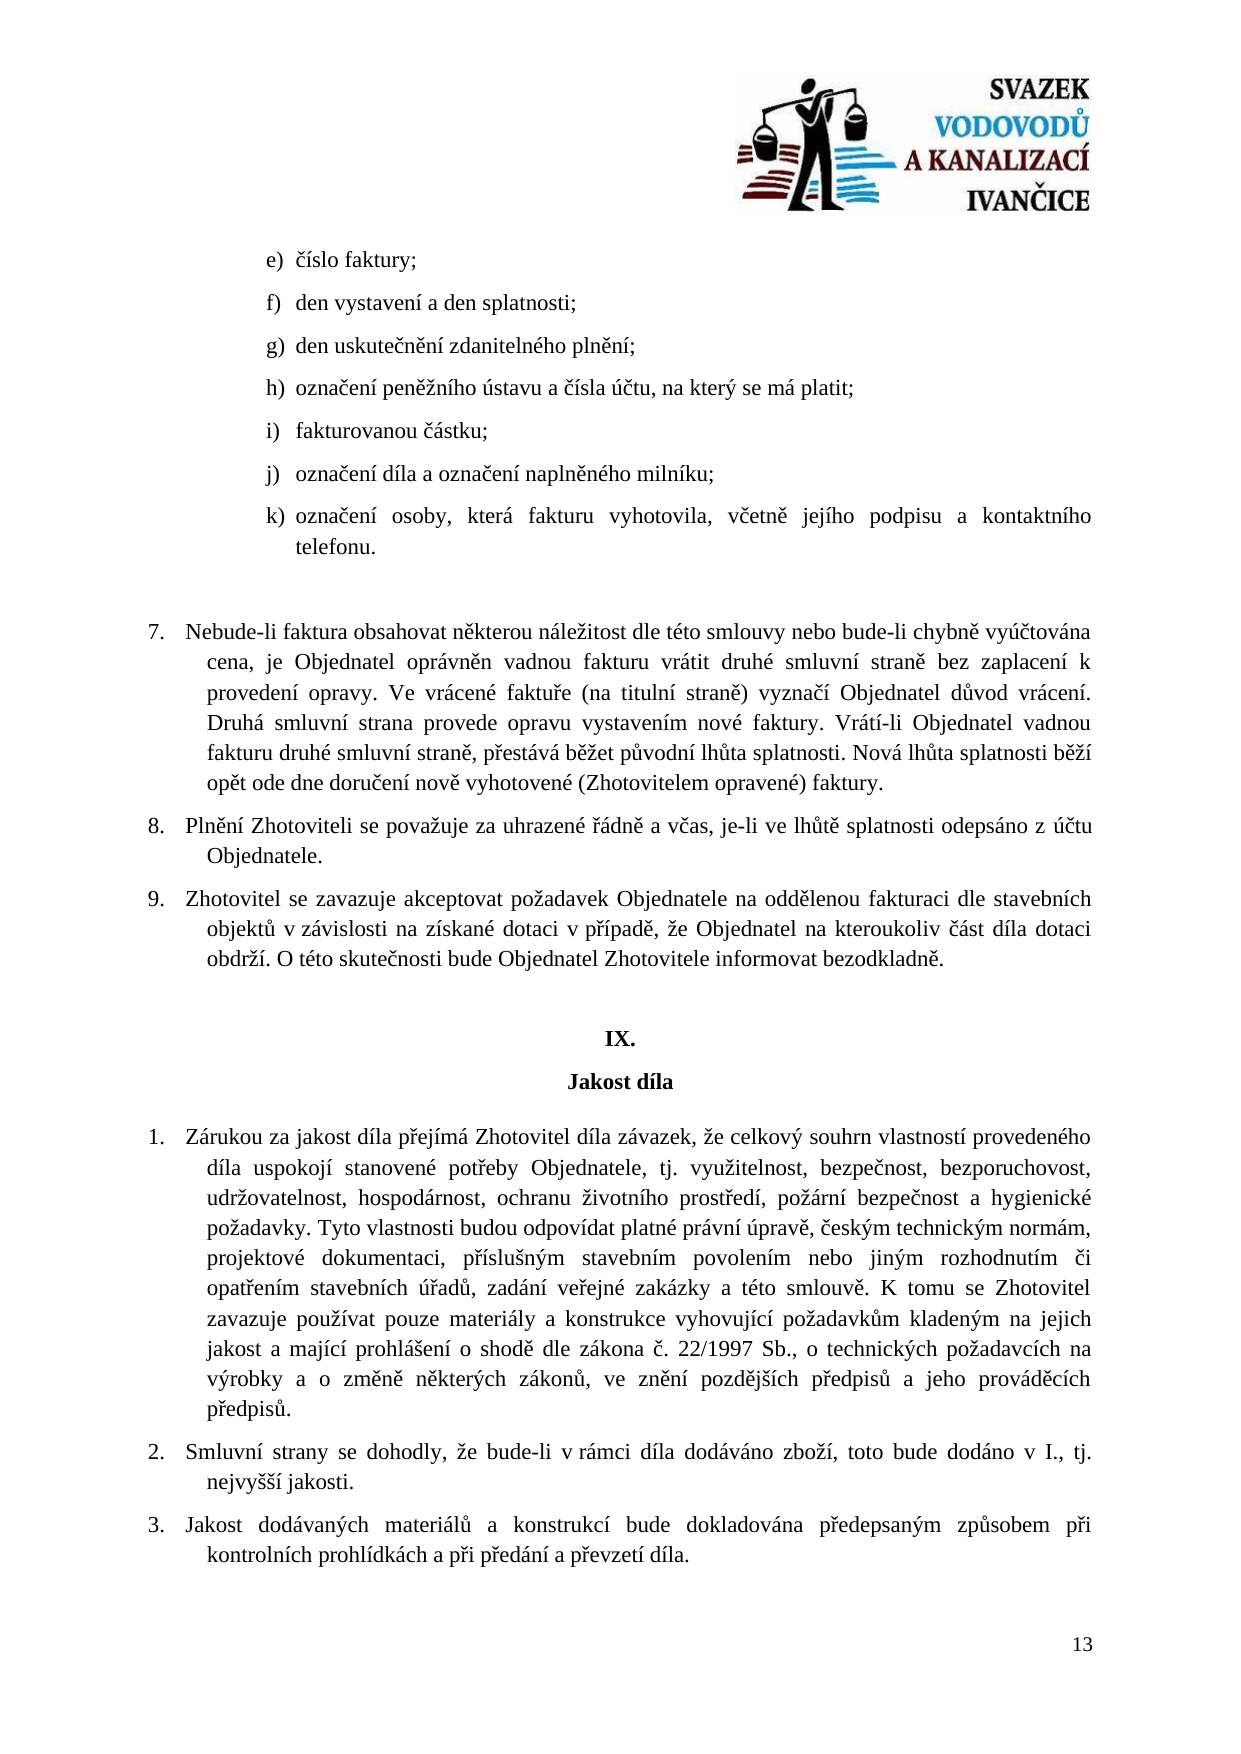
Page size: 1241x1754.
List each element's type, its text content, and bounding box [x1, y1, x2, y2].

list číslo faktury; [266, 246, 1093, 273]
list Plnění Zhotoviteli se považuje za uhrazené řádně a včas, je-li ve lhůtě splatnosti odepsáno z účtu Objednatele. [148, 812, 1093, 868]
picture [735, 75, 1093, 216]
text IX. [148, 1025, 1093, 1052]
list Zárukou za jakost díla přejímá Zhotovitel díla závazek, že celkový souhrn vlastností provedeného díla uspokojí stanovené potřeby Objednatele, tj. využitelnost, bezpečnost, bezporuchovost, udržovatelnost, hospodárnost, ochranu životního prostředí, požární bezpečnost a hygienické požadavky. Tyto vlastnosti budou odpovídat platné právní úpravě, českým technickým normám, projektové dokumentaci, příslušným stavebním povolením nebo jiným rozhodnutím či opatřením stavebních úřadů, zadání veřejné zakázky a této smlouvě. K tomu se Zhotovitel zavazuje používat pouze materiály a konstrukce vyhovující požadavkům kladeným na jejich jakost a mající prohlášení o shodě dle zákona č. 22/1997 Sb., o technických požadavcích na výrobky a o změně některých zákonů, ve znění pozdějších předpisů a jeho prováděcích předpisů. [148, 1123, 1093, 1422]
list označení díla a označení naplněného milníku; [266, 460, 1093, 486]
list den uskutečnění zdanitelného plnění; [266, 332, 1093, 358]
list Zhotovitel se zavazuje akceptovat požadavek Objednatele na oddělenou fakturaci dle stavebních objektů v závislosti na získané dotaci v případě, že Objednatel na kteroukoliv část díla dotaci obdrží. O této skutečnosti bude Objednatel Zhotovitele informovat bezodkladně. [148, 885, 1093, 972]
list Smluvní strany se dohodly, že bude-li v rámci díla dodáváno zboží, toto bude dodáno v I., tj. nejvyšší jakosti. [148, 1438, 1093, 1494]
text Jakost díla [148, 1068, 1093, 1094]
list fakturovanou částku; [266, 417, 1093, 443]
list Jakost dodávaných materiálů a konstrukcí bude dokladována předepsaným způsobem při kontrolních prohlídkách a při předání a převzetí díla. [148, 1511, 1093, 1567]
list den vystavení a den splatnosti; [266, 289, 1093, 315]
list označení peněžního ústavu a čísla účtu, na který se má platit; [266, 374, 1093, 401]
list označení osoby, která fakturu vyhotovila, včetně jejího podpisu a kontaktního telefonu. [266, 502, 1093, 559]
list Nebude-li faktura obsahovat některou náležitost dle této smlouvy nebo bude-li chybně vyúčtována cena, je Objednatel oprávněn vadnou fakturu vrátit druhé smluvní straně bez zaplacení k provedení opravy. Ve vrácené faktuře (na titulní straně) vyznačí Objednatel důvod vrácení. Druhá smluvní strana provede opravu vystavením nové faktury. Vrátí-li Objednatel vadnou fakturu druhé smluvní straně, přestává běžet původní lhůta splatnosti. Nová lhůta splatnosti běží opět ode dne doručení nově vyhotovené (Zhotovitelem opravené) faktury. [148, 618, 1093, 796]
